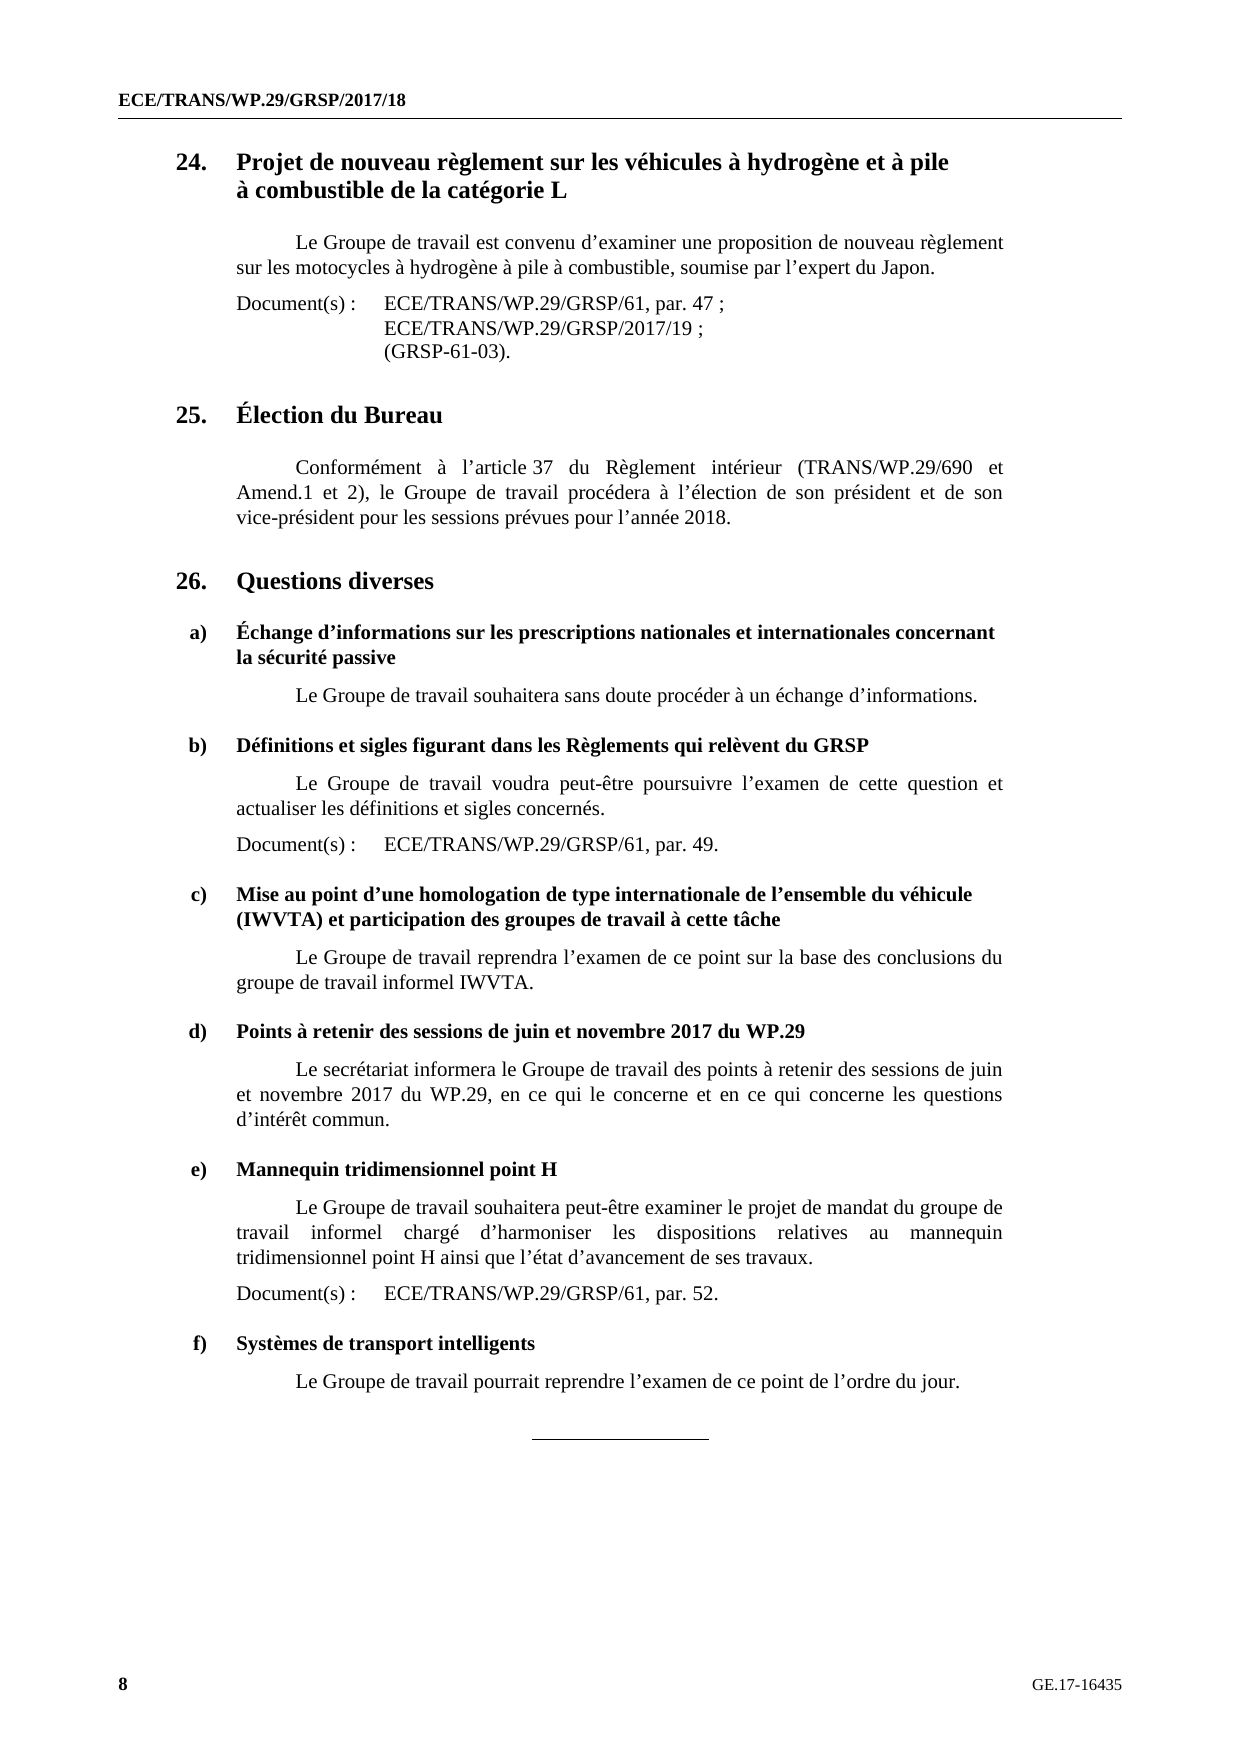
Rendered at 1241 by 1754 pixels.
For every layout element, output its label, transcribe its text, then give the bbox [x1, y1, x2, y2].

text Le Groupe de travail pourrait reprendre l’examen de ce point de l’ordre du jour. [236, 1368, 1004, 1393]
text Le Groupe de travail voudra peut-être poursuivre l’examen de cette question et actualiser les définitions et sigles concernés. [236, 770, 1004, 820]
text e) Mannequin tridimensionnel point H [118, 1156, 1004, 1181]
text d) Points à retenir des sessions de juin et novembre 2017 du WP.29 [118, 1019, 1004, 1044]
text Document(s) : ECE/TRANS/WP.29/GRSP/61, par. 47 ; ECE/TRANS/WP.29/GRSP/2017/19 ; (GRSP-61-03). [236, 291, 1004, 363]
text 25. Élection du Bureau [118, 401, 1004, 429]
text Le Groupe de travail souhaitera peut-être examiner le projet de mandat du groupe de travail informel chargé d’harmoniser les dispositions relatives au mannequin tridimensionnel point H ainsi que l’état d’avancement de ses travaux. [236, 1194, 1004, 1269]
text Le Groupe de travail est convenu d’examiner une proposition de nouveau règlement sur les motocycles à hydrogène à pile à combustible, soumise par l’expert du Japon. [236, 229, 1004, 279]
text Le Groupe de travail reprendra l’examen de ce point sur la base des conclusions du groupe de travail informel IWVTA. [236, 944, 1004, 994]
text Le Groupe de travail souhaitera sans doute procéder à un échange d’informations. [236, 682, 1004, 707]
text Document(s) : ECE/TRANS/WP.29/GRSP/61, par. 49. [236, 832, 1004, 856]
text c) Mise au point d’une homologation de type internationale de l’ensemble du véhicule (IWVTA) et participation des groupes de travail à cette tâche [118, 881, 1004, 931]
text a) Échange d’informations sur les prescriptions nationales et internationales concernant la sécurité passive [118, 620, 1004, 670]
text 24. Projet de nouveau règlement sur les véhicules à hydrogène et à pile à combustible de la catégorie L [118, 148, 1004, 204]
text Document(s) : ECE/TRANS/WP.29/GRSP/61, par. 52. [236, 1281, 1004, 1305]
text f) Systèmes de transport intelligents [118, 1330, 1004, 1355]
text Le secrétariat informera le Groupe de travail des points à retenir des sessions de juin et novembre 2017 du WP.29, en ce qui le concerne et en ce qui concerne les questions d’intérêt commun. [236, 1056, 1004, 1131]
text Conformément à l’article 37 du Règlement intérieur (TRANS/WP.29/690 et Amend.1 et 2), le Groupe de travail procédera à l’élection de son président et de son vice-président pour les sessions prévues pour l’année 2018. [236, 454, 1004, 529]
text b) Définitions et sigles figurant dans les Règlements qui relèvent du GRSP [118, 732, 1004, 757]
text 26. Questions diverses [118, 567, 1004, 595]
